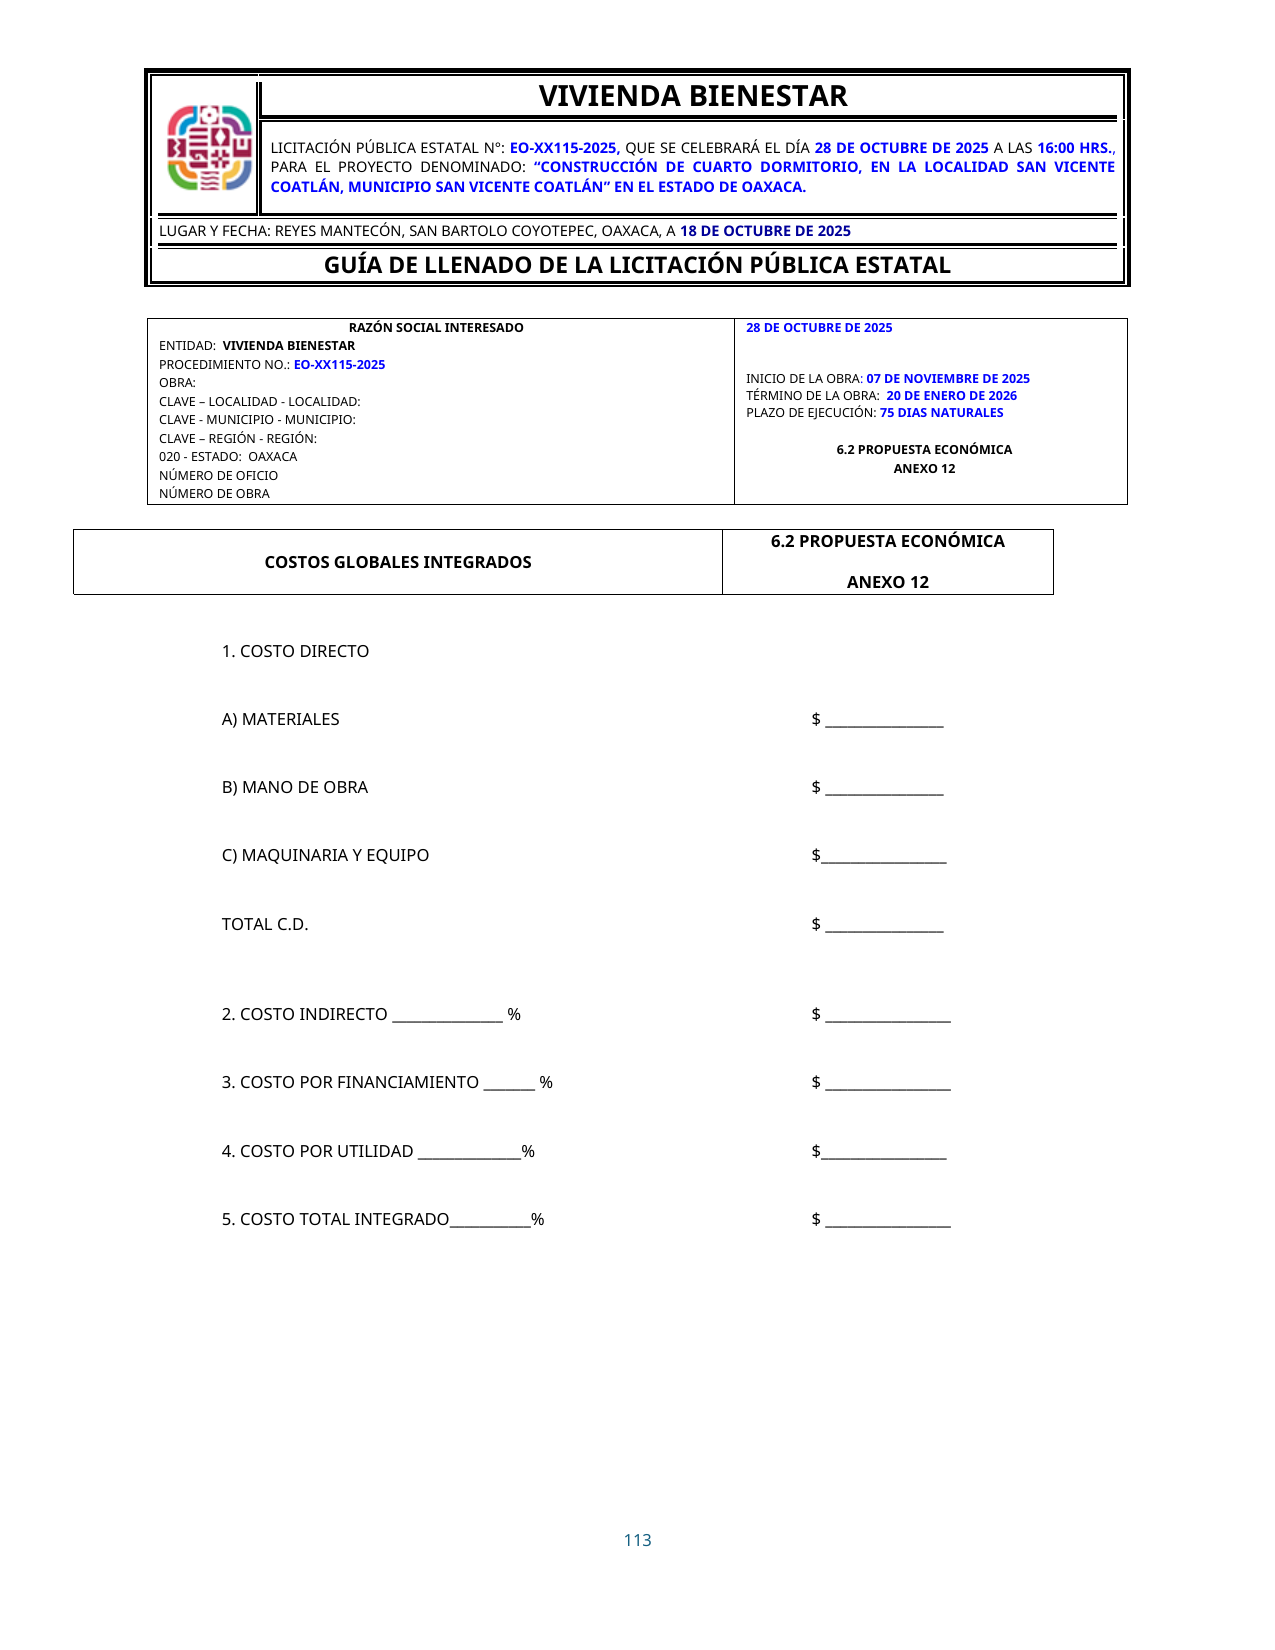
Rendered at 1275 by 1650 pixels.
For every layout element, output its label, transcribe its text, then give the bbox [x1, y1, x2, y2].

text 5. COSTO TOTAL INTEGRADO___________% $ _________________ [148, 1207, 1127, 1230]
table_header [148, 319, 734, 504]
text A) MATERIALES $ ________________ [148, 708, 1127, 730]
text B) MANO DE OBRA $ ________________ [222, 776, 1127, 798]
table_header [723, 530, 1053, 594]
text C) MAQUINARIA Y EQUIPO $_________________ [222, 844, 1127, 867]
picture [258, 97, 263, 196]
text 1. COSTO DIRECTO [148, 639, 1127, 662]
text 4. COSTO POR UTILIDAD ______________% $_________________ [148, 1139, 1127, 1162]
picture [156, 97, 256, 196]
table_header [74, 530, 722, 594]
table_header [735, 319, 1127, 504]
text 3. COSTO POR FINANCIAMIENTO _______ % $ _________________ [148, 1071, 1127, 1094]
text 2. COSTO INDIRECTO _______________ % $ _________________ [148, 1003, 1127, 1026]
text TOTAL C.D. $ ________________ [148, 912, 1127, 935]
